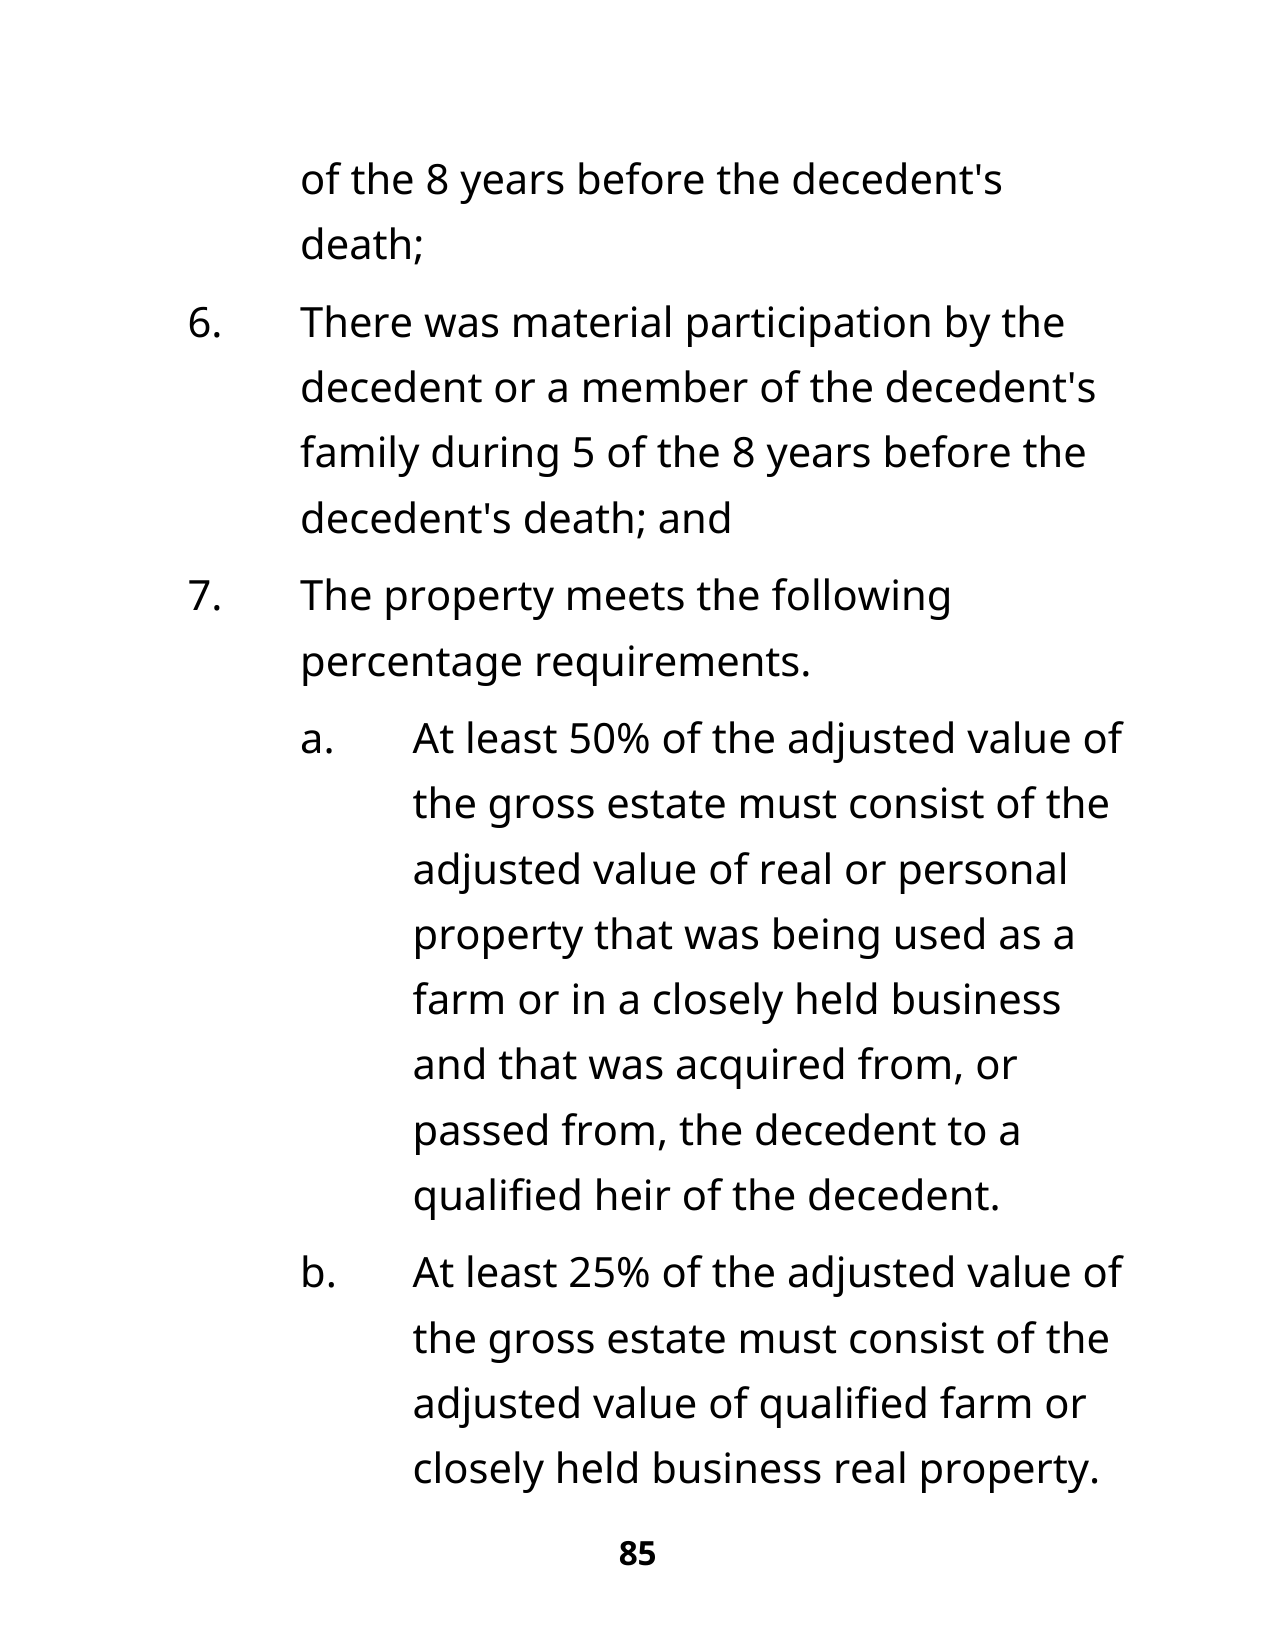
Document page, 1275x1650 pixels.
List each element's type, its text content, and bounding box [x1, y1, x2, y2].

list At least 25% of the adjusted value of the gross estate must consist of the adjusted value of qualified farm or closely held business real property. [300, 1243, 1125, 1496]
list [187, 150, 1125, 272]
list At least 50% of the adjusted value of the gross estate must consist of the adjusted value of real or personal property that was being used as a farm or in a closely held business and that was acquired from, or passed from, the decedent to a qualified heir of the decedent. [300, 709, 1125, 1222]
list There was material participation by the decedent or a member of the decedent's family during 5 of the 8 years before the decedent's death; and [187, 293, 1125, 545]
list The property meets the following percentage requirements. [187, 566, 1125, 688]
